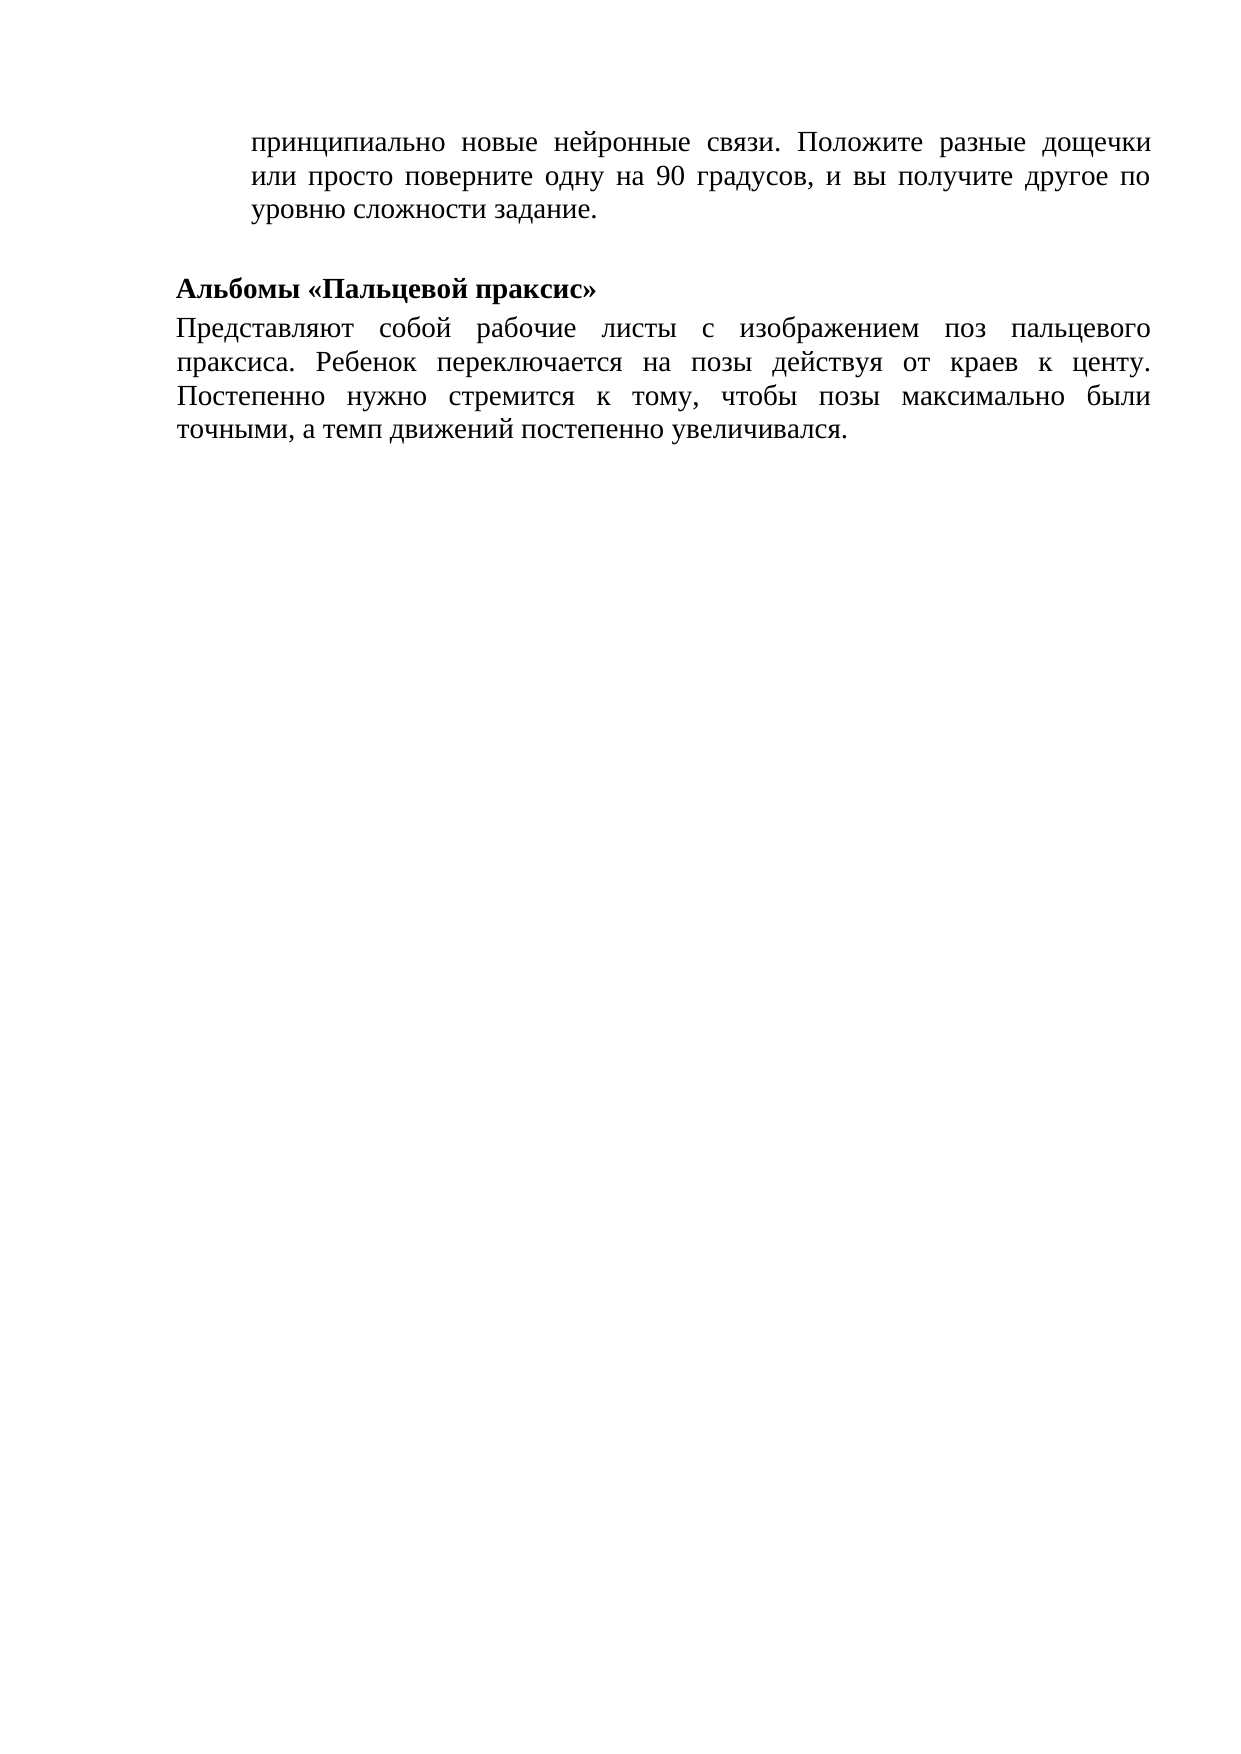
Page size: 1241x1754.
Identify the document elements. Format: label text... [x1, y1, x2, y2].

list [215, 124, 1152, 225]
text Представляют собой рабочие листы с изображением поз пальцевого праксиса. Ребенок переключается на позы действуя от краев к центу. Постепенно нужно стремится к тому, чтобы позы максимально были точными, а темп движений постепенно увеличивался. [176, 311, 1152, 445]
text Альбомы «Пальцевой праксис» [176, 272, 1153, 305]
